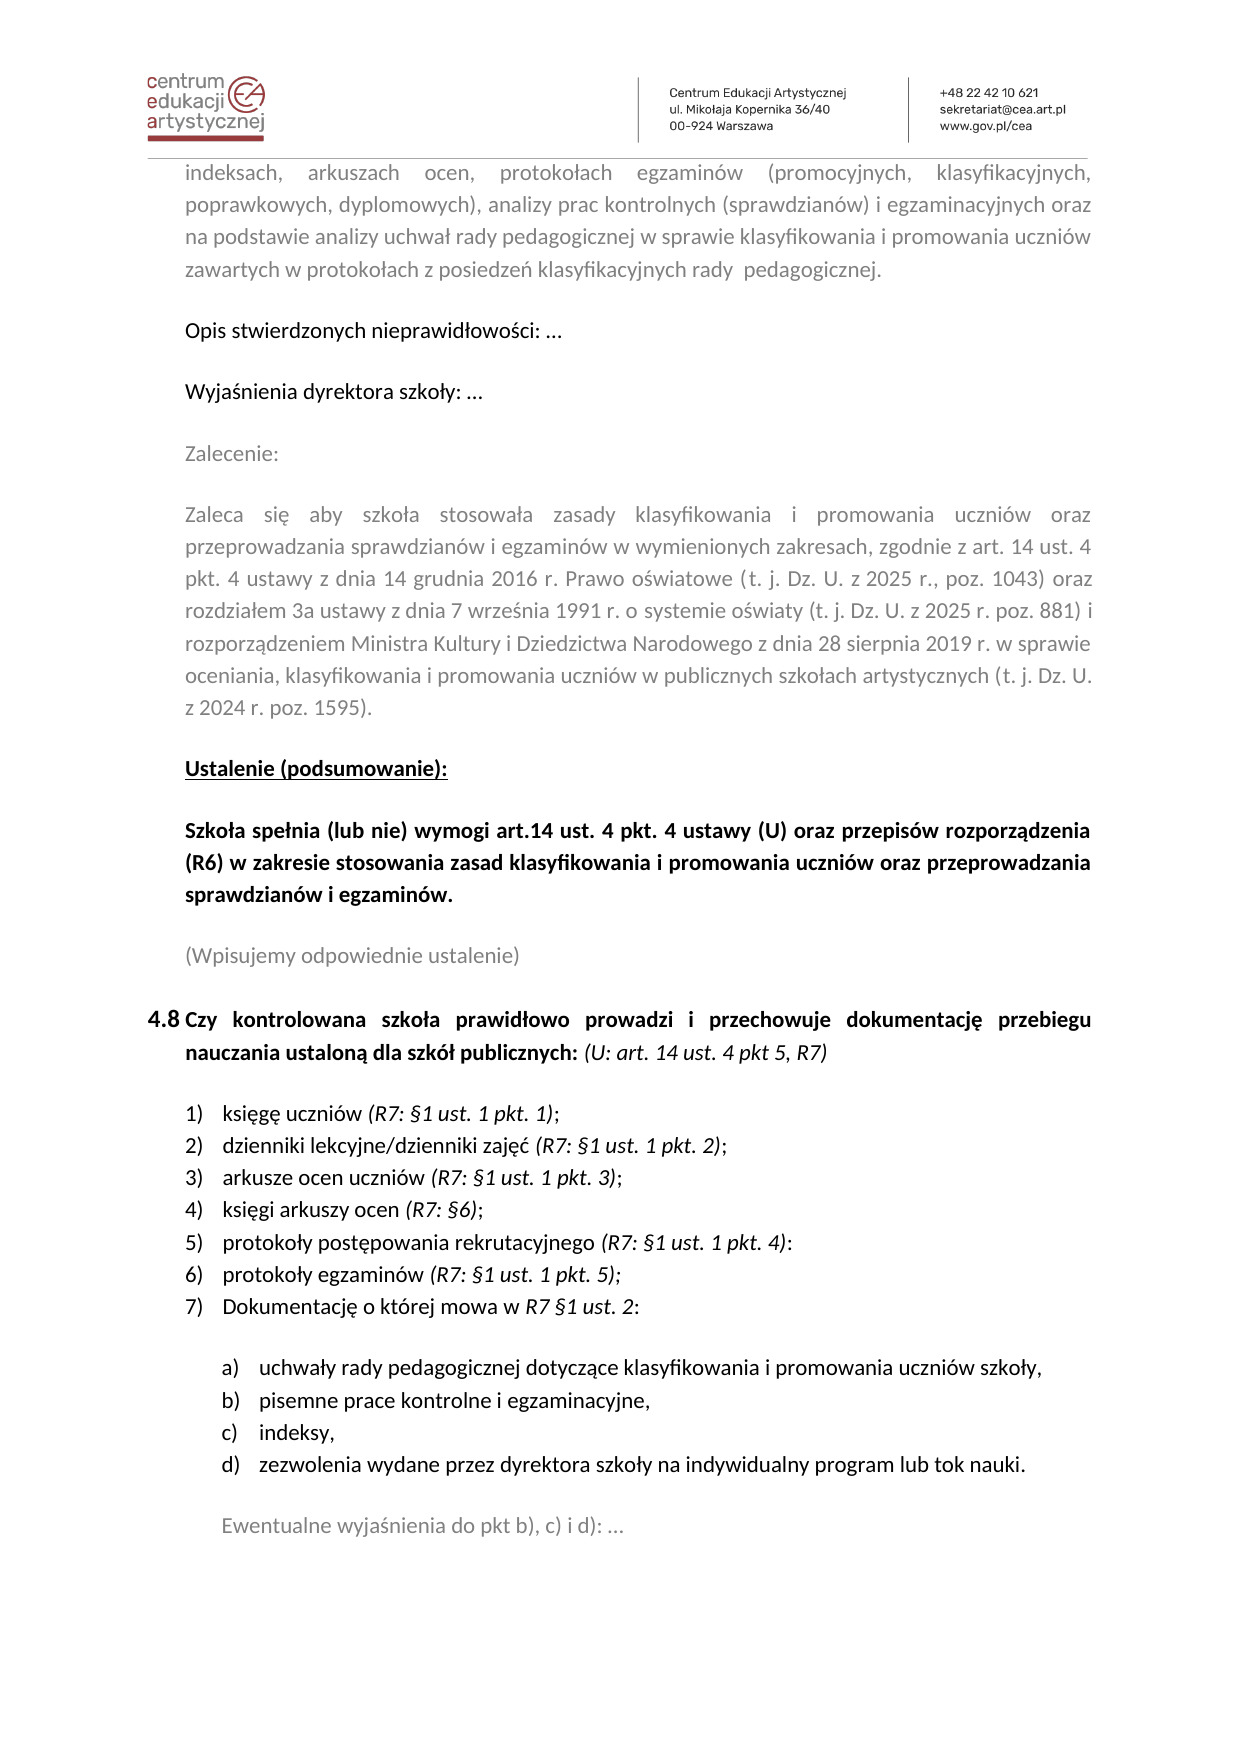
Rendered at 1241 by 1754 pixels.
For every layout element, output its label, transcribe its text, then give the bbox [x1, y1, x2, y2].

picture [147, 73, 1088, 159]
text Ustalenie (podsumowanie): [185, 754, 1093, 783]
text Opis stwierdzonych nieprawidłowości: … [185, 316, 1093, 344]
list księgi arkuszy ocen (R7: §6); [185, 1196, 1093, 1224]
list arkusze ocen uczniów (R7: §1 ust. 1 pkt. 3); [185, 1163, 1093, 1191]
text Ewentualne wyjaśnienia do pkt b), c) i d): … [221, 1511, 1093, 1539]
list uchwały rady pedagogicznej dotyczące klasyfikowania i promowania uczniów szkoły, [221, 1353, 1093, 1382]
list zezwolenia wydane przez dyrektora szkoły na indywidualny program lub tok nauki. [221, 1450, 1093, 1478]
list protokoły egzaminów (R7: §1 ust. 1 pkt. 5); [185, 1260, 1093, 1288]
list pisemne prace kontrolne i egzaminacyjne, [221, 1386, 1093, 1414]
list Czy kontrolowana szkoła prawidłowo prowadzi i przechowuje dokumentację przebiegu nauczania ustaloną dla szkół publicznych: (U: art. 14 ust. 4 pkt 5, R7) [148, 1003, 1093, 1066]
text (Wpisujemy odpowiednie ustalenie) [185, 942, 1093, 970]
text Zaleca się aby szkoła stosowała zasady klasyfikowania i promowania uczniów oraz przeprowadzania sprawdzianów i egzaminów w wymienionych zakresach, zgodnie z art. 14 ust. 4 pkt. 4 ustawy z dnia 14 grudnia 2016 r. Prawo oświatowe (t. j. Dz. U. z 2025 r., poz. 1043) oraz rozdziałem 3a ustawy z dnia 7 września 1991 r. o systemie oświaty (t. j. Dz. U. z 2025 r. poz. 881) i rozporządzeniem Ministra Kultury i Dziedzictwa Narodowego z dnia 28 sierpnia 2019 r. w sprawie oceniania, klasyfikowania i promowania uczniów w publicznych szkołach artystycznych (t. j. Dz. U. z 2024 r. poz. 1595). [185, 500, 1093, 721]
text Szkoła spełnia (lub nie) wymogi art.14 ust. 4 pkt. 4 ustawy (U) oraz przepisów rozporządzenia (R6) w zakresie stosowania zasad klasyfikowania i promowania uczniów oraz przeprowadzania sprawdzianów i egzaminów. [185, 816, 1093, 908]
list Dokumentację o której mowa w R7 §1 ust. 2: [185, 1292, 1093, 1320]
list indeksy, [221, 1418, 1093, 1446]
text Zalecenie: [185, 439, 1093, 467]
list księgę uczniów (R7: §1 ust. 1 pkt. 1); [185, 1099, 1093, 1127]
text Wyjaśnienia dyrektora szkoły: … [185, 377, 1093, 405]
list dzienniki lekcyjne/dzienniki zajęć (R7: §1 ust. 1 pkt. 2); [185, 1131, 1093, 1159]
list protokoły postępowania rekrutacyjnego (R7: §1 ust. 1 pkt. 4): [185, 1228, 1093, 1256]
